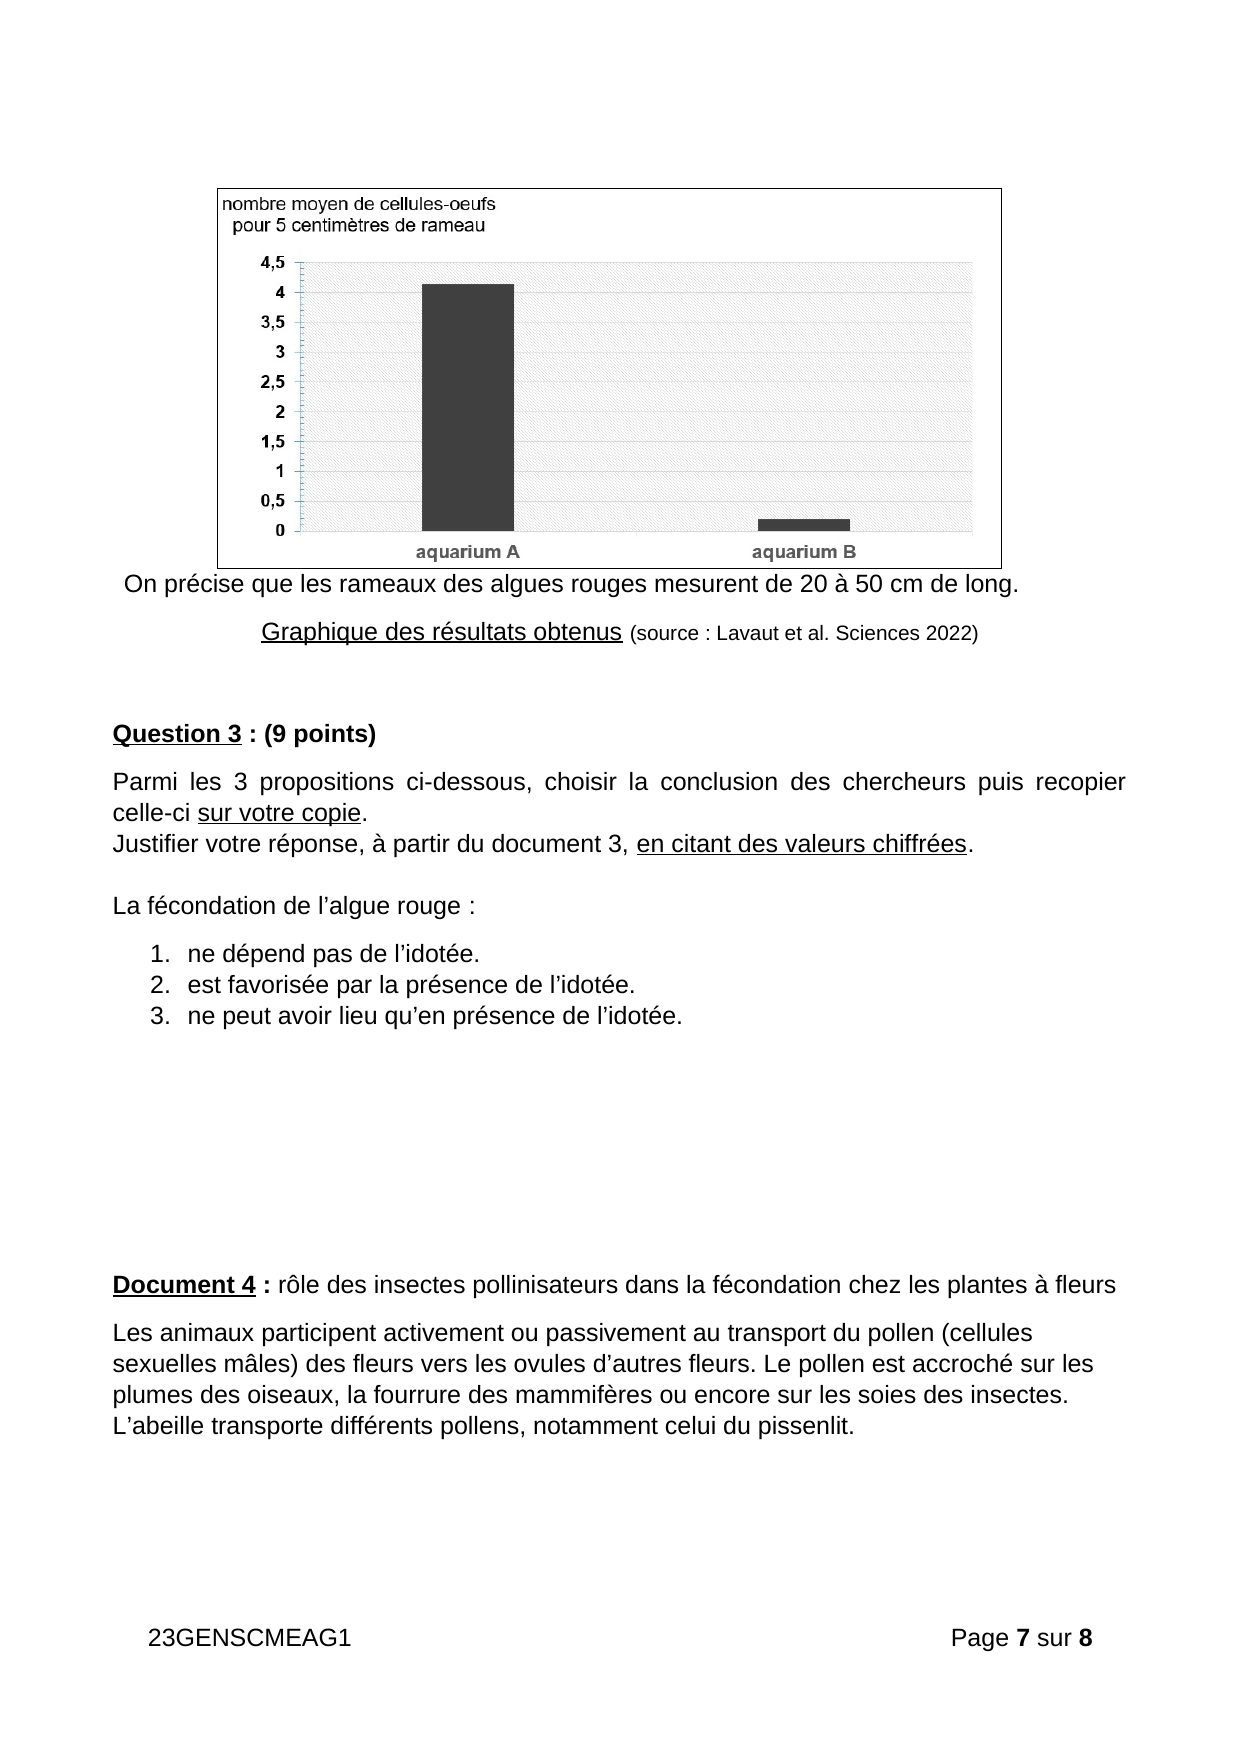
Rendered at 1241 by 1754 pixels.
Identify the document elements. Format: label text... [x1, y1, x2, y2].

list est favorisée par la présence de l’idotée. [150, 970, 1128, 999]
list ne dépend pas de l’idotée. [150, 939, 1128, 968]
text Justifier votre réponse, à partir du document 3, en citant des valeurs chiffrées. [112, 829, 1128, 858]
list ne peut avoir lieu qu’en présence de l’idotée. [150, 1001, 1128, 1030]
text Document 4 : rôle des insectes pollinisateurs dans la fécondation chez les plantes à fleurs [112, 1271, 1128, 1299]
picture [218, 189, 1001, 568]
text Parmi les 3 propositions ci-dessous, choisir la conclusion des chercheurs puis recopier celle-ci sur votre copie. [112, 767, 1128, 827]
table_header On précise que les rameaux des algues rouges mesurent de 20 à 50 cm de long. Graphique des résultats obtenus (source : Lavaut et al. Sciences 2022) [113, 569, 1128, 672]
text Question 3 : (9 points) [112, 719, 1128, 748]
text La fécondation de l’algue rouge : [112, 891, 1128, 920]
text Les animaux participent activement ou passivement au transport du pollen (cellules sexuelles mâles) des fleurs vers les ovules d’autres fleurs. Le pollen est accroché sur les plumes des oiseaux, la fourrure des mammifères ou encore sur les soies des insectes. L’abeille transporte différents pollens, notamment celui du pissenlit. [112, 1318, 1128, 1440]
